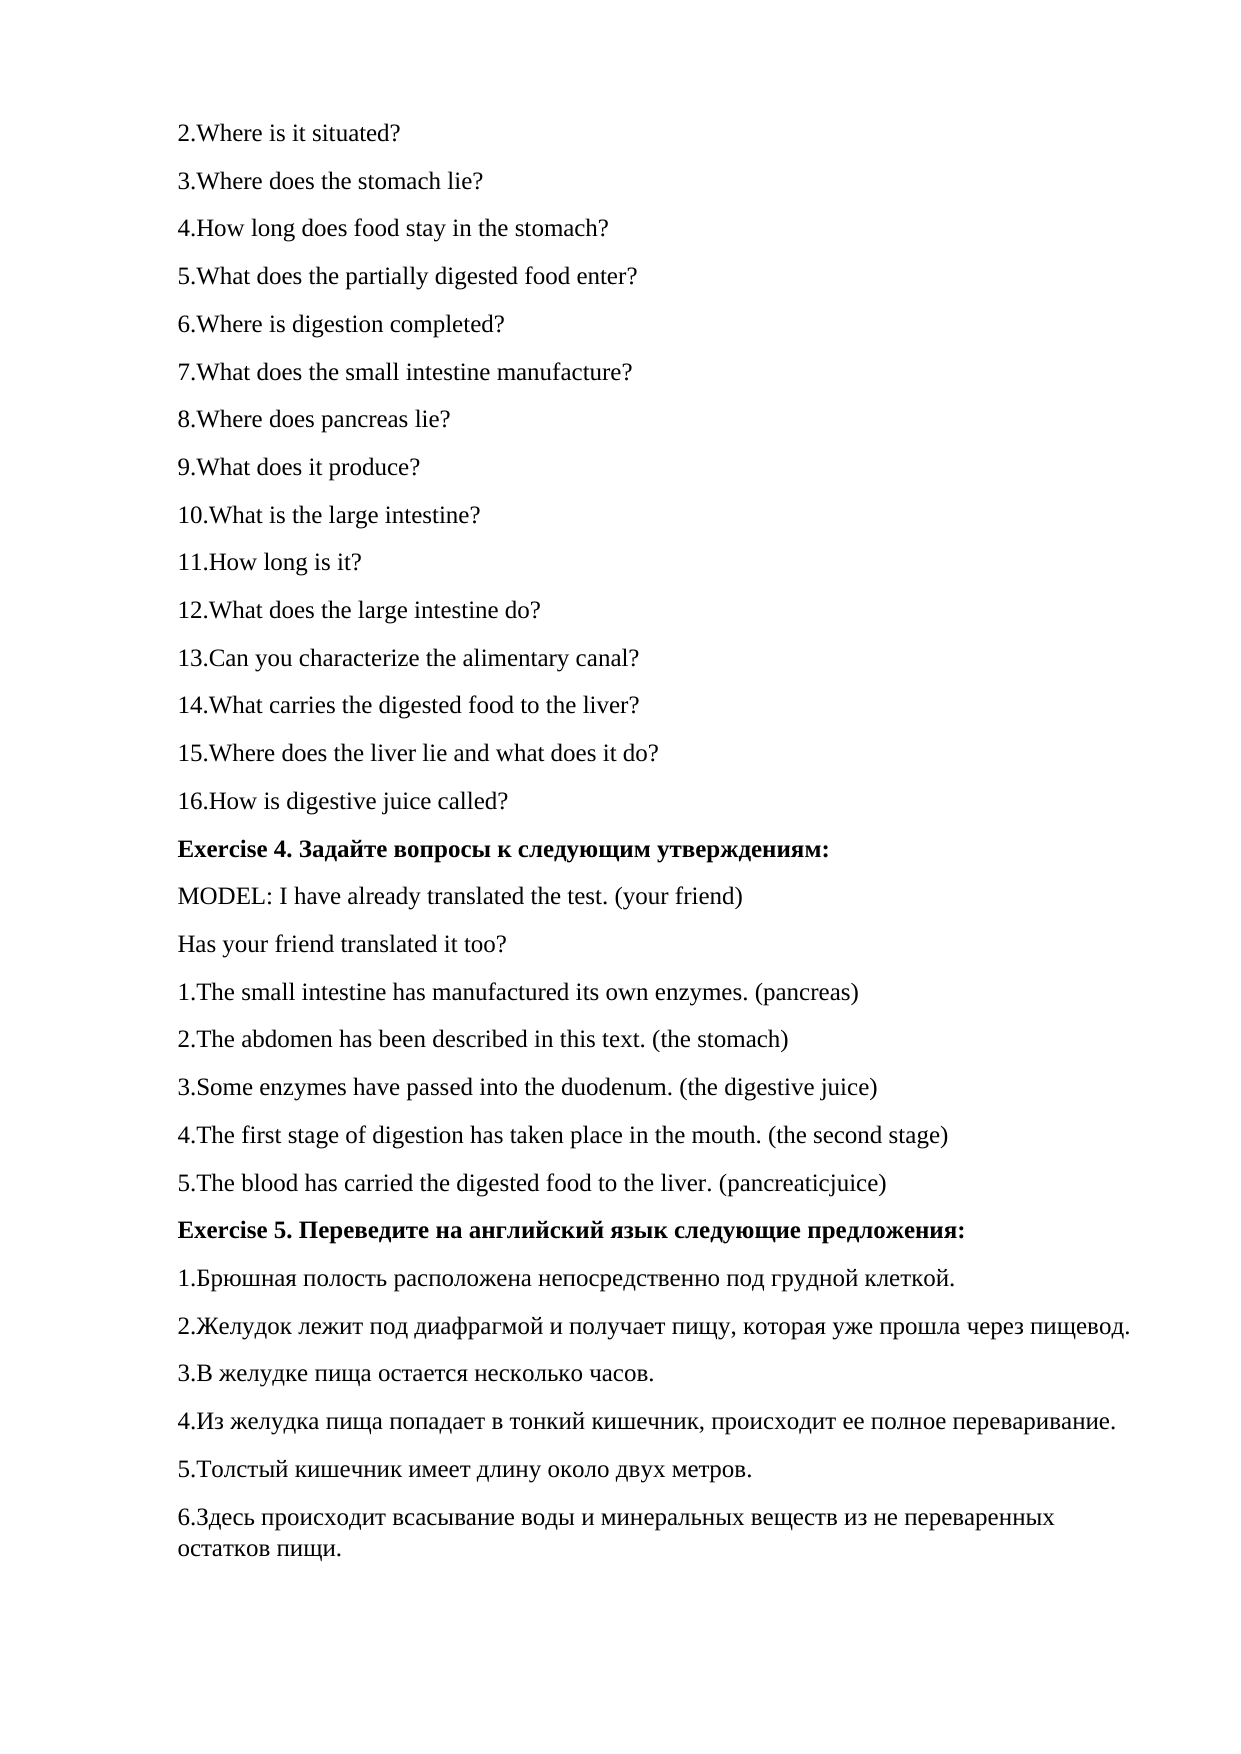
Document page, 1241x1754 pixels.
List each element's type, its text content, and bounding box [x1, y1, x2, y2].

text 6.Здесь происходит всасывание воды и минеральных веществ из не переваренных остатков пищи. [177, 1502, 1152, 1561]
text 15.Where does the liver lie and what does it do? [177, 738, 1152, 767]
text 1.The small intestine has manufactured its own enzymes. (pancreas) [177, 977, 1152, 1006]
text 5.The blood has carried the digested food to the liver. (pancreaticjuice) [177, 1168, 1152, 1196]
text 1.Брюшная полость расположена непосредственно под грудной клеткой. [177, 1263, 1152, 1292]
text 10.What is the large intestine? [177, 500, 1152, 528]
text 9.What does it produce? [177, 452, 1152, 481]
text 2.Where is it situated? [177, 118, 1152, 147]
text 6.Where is digestion completed? [177, 309, 1152, 338]
text Has your friend translated it too? [177, 929, 1152, 958]
text MODEL: I have already translated the test. (your friend) [177, 881, 1152, 910]
text 16.How is digestive juice called? [177, 786, 1152, 815]
text 14.What carries the digested food to the liver? [177, 691, 1152, 719]
text 13.Can you characterize the alimentary canal? [177, 643, 1152, 672]
text 12.What does the large intestine do? [177, 595, 1152, 624]
text 11.How long is it? [177, 547, 1152, 576]
text Exercise 4. Задайте вопросы к следующим утверждениям: [177, 834, 1152, 862]
text 4.Из желудка пища попадает в тонкий кишечник, происходит ее полное переваривание. [177, 1406, 1152, 1435]
text 7.What does the small intestine manufacture? [177, 357, 1152, 385]
text 2.The abdomen has been described in this text. (the stomach) [177, 1024, 1152, 1053]
text Exercise 5. Переведите на английский язык следующие предложения: [177, 1215, 1152, 1244]
text 5.What does the partially digested food enter? [177, 261, 1152, 290]
text 4.How long does food stay in the stomach? [177, 213, 1152, 242]
text 3.Some enzymes have passed into the duodenum. (the digestive juice) [177, 1072, 1152, 1101]
text 3.В желудке пища остается несколько часов. [177, 1358, 1152, 1387]
text 5.Толстый кишечник имеет длину около двух метров. [177, 1454, 1152, 1483]
text 2.Желудок лежит под диафрагмой и получает пищу, которая уже прошла через пищевод. [177, 1311, 1152, 1339]
text 8.Where does pancreas lie? [177, 404, 1152, 433]
text 4.The first stage of digestion has taken place in the mouth. (the second stage) [177, 1120, 1152, 1149]
text 3.Where does the stomach lie? [177, 166, 1152, 194]
